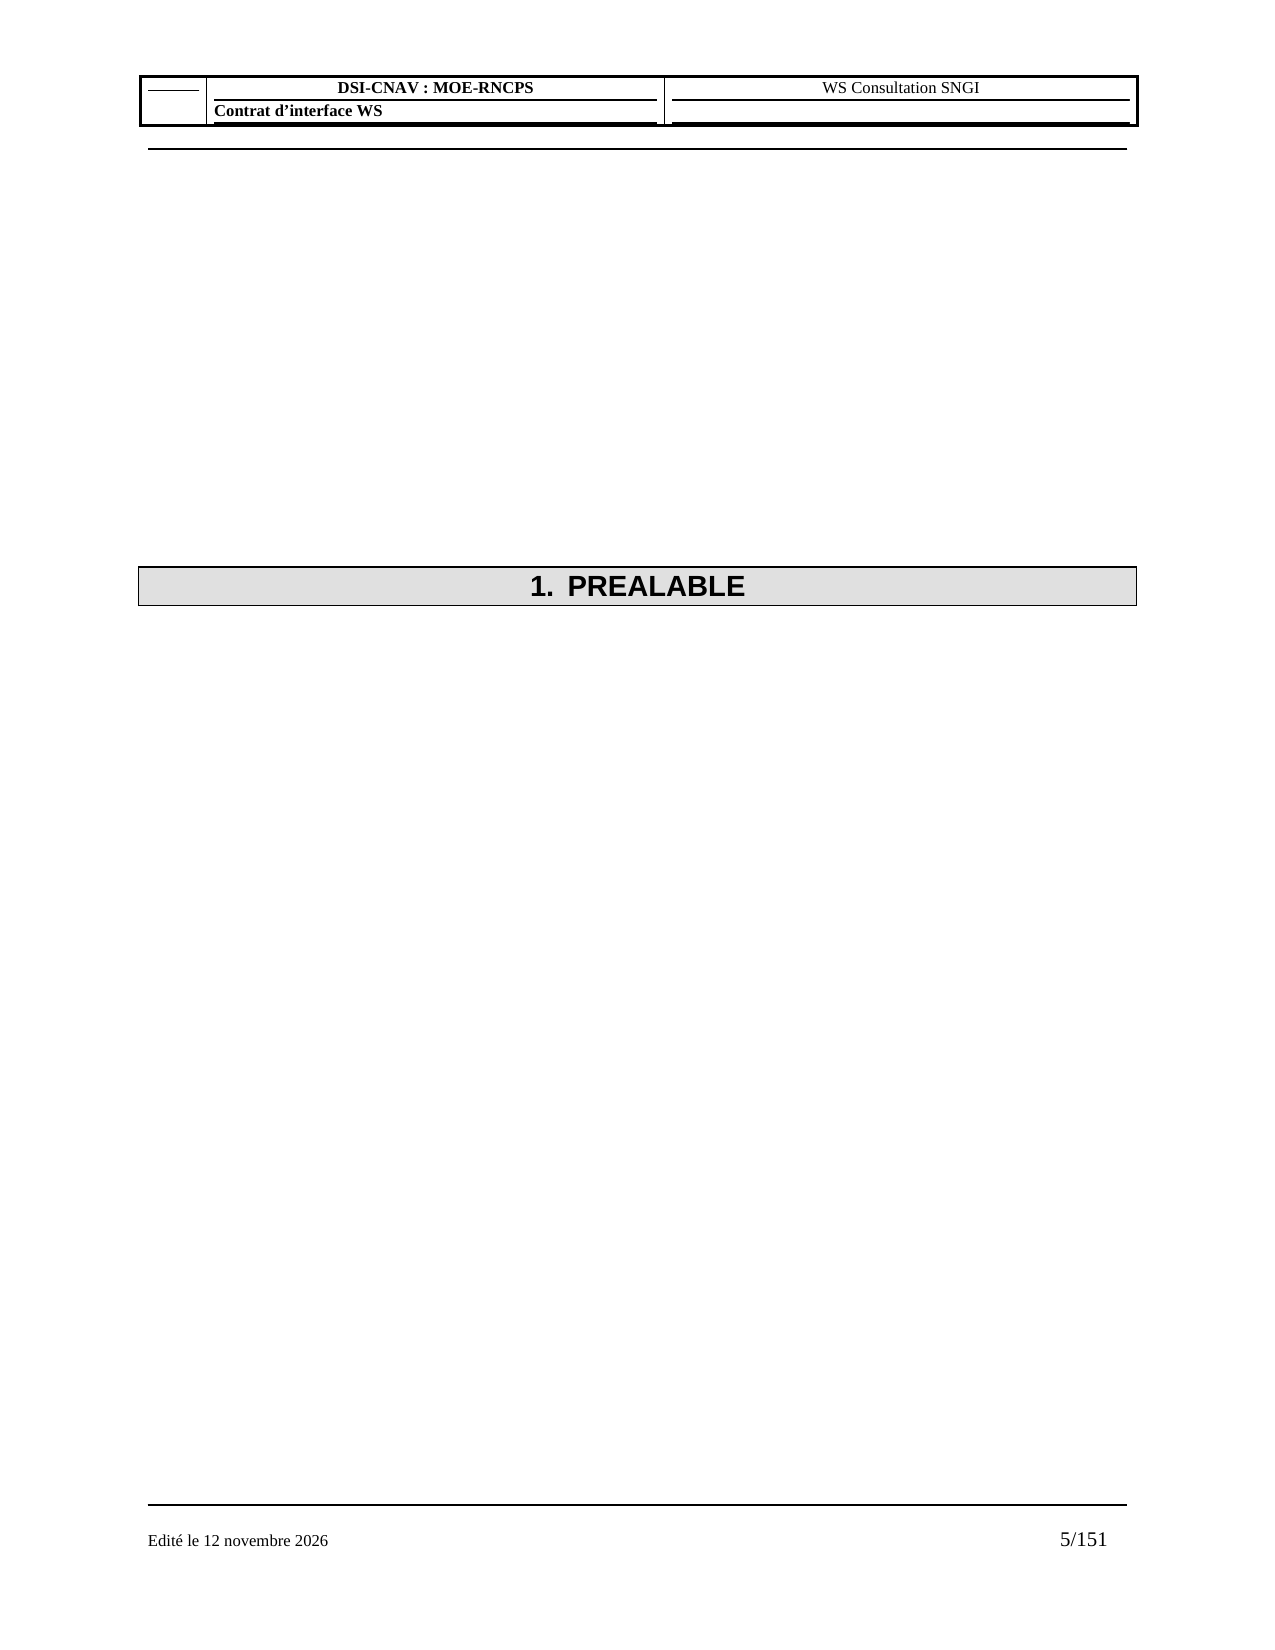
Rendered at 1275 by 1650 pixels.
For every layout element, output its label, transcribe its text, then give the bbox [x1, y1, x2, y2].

subtitle PREALABLE [139, 568, 1136, 605]
